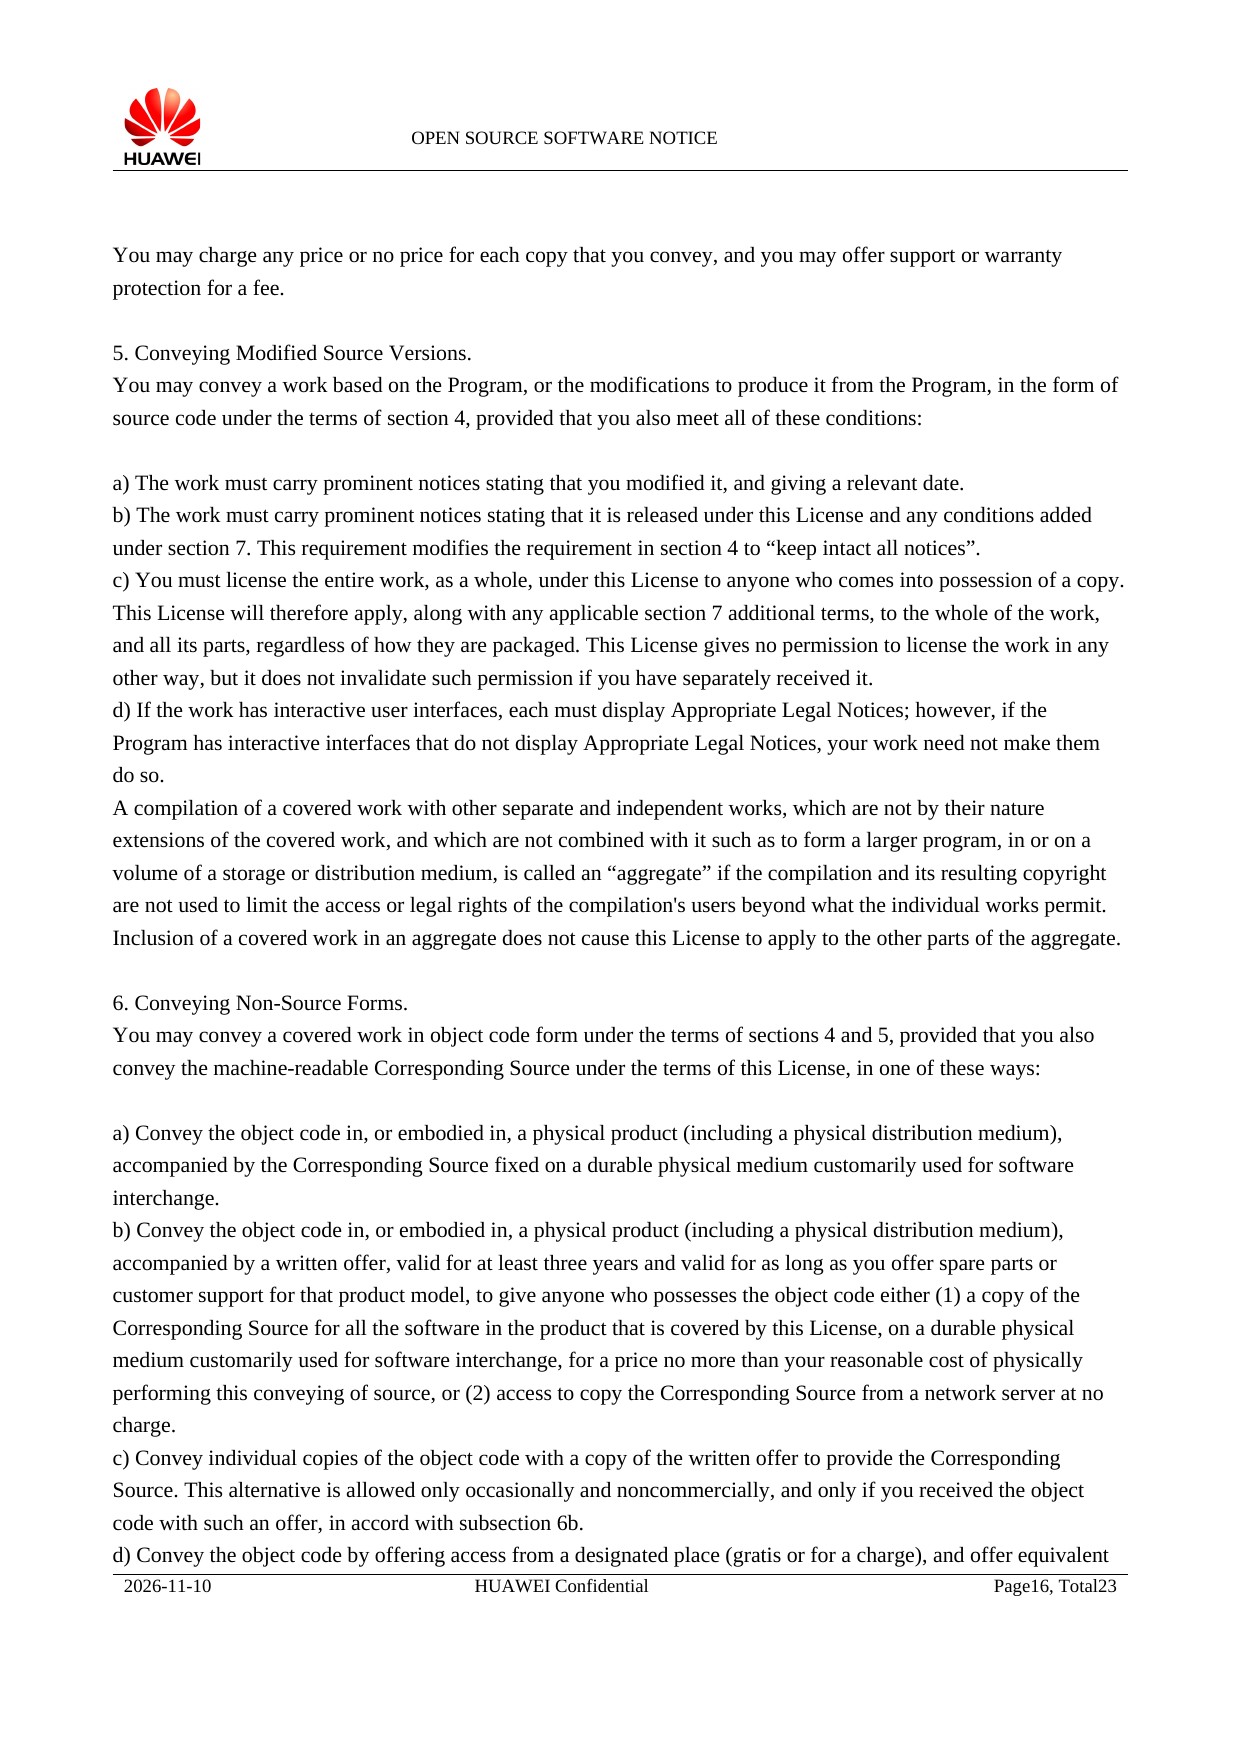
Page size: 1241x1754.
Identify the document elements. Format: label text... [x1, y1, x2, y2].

picture [124, 88, 201, 165]
